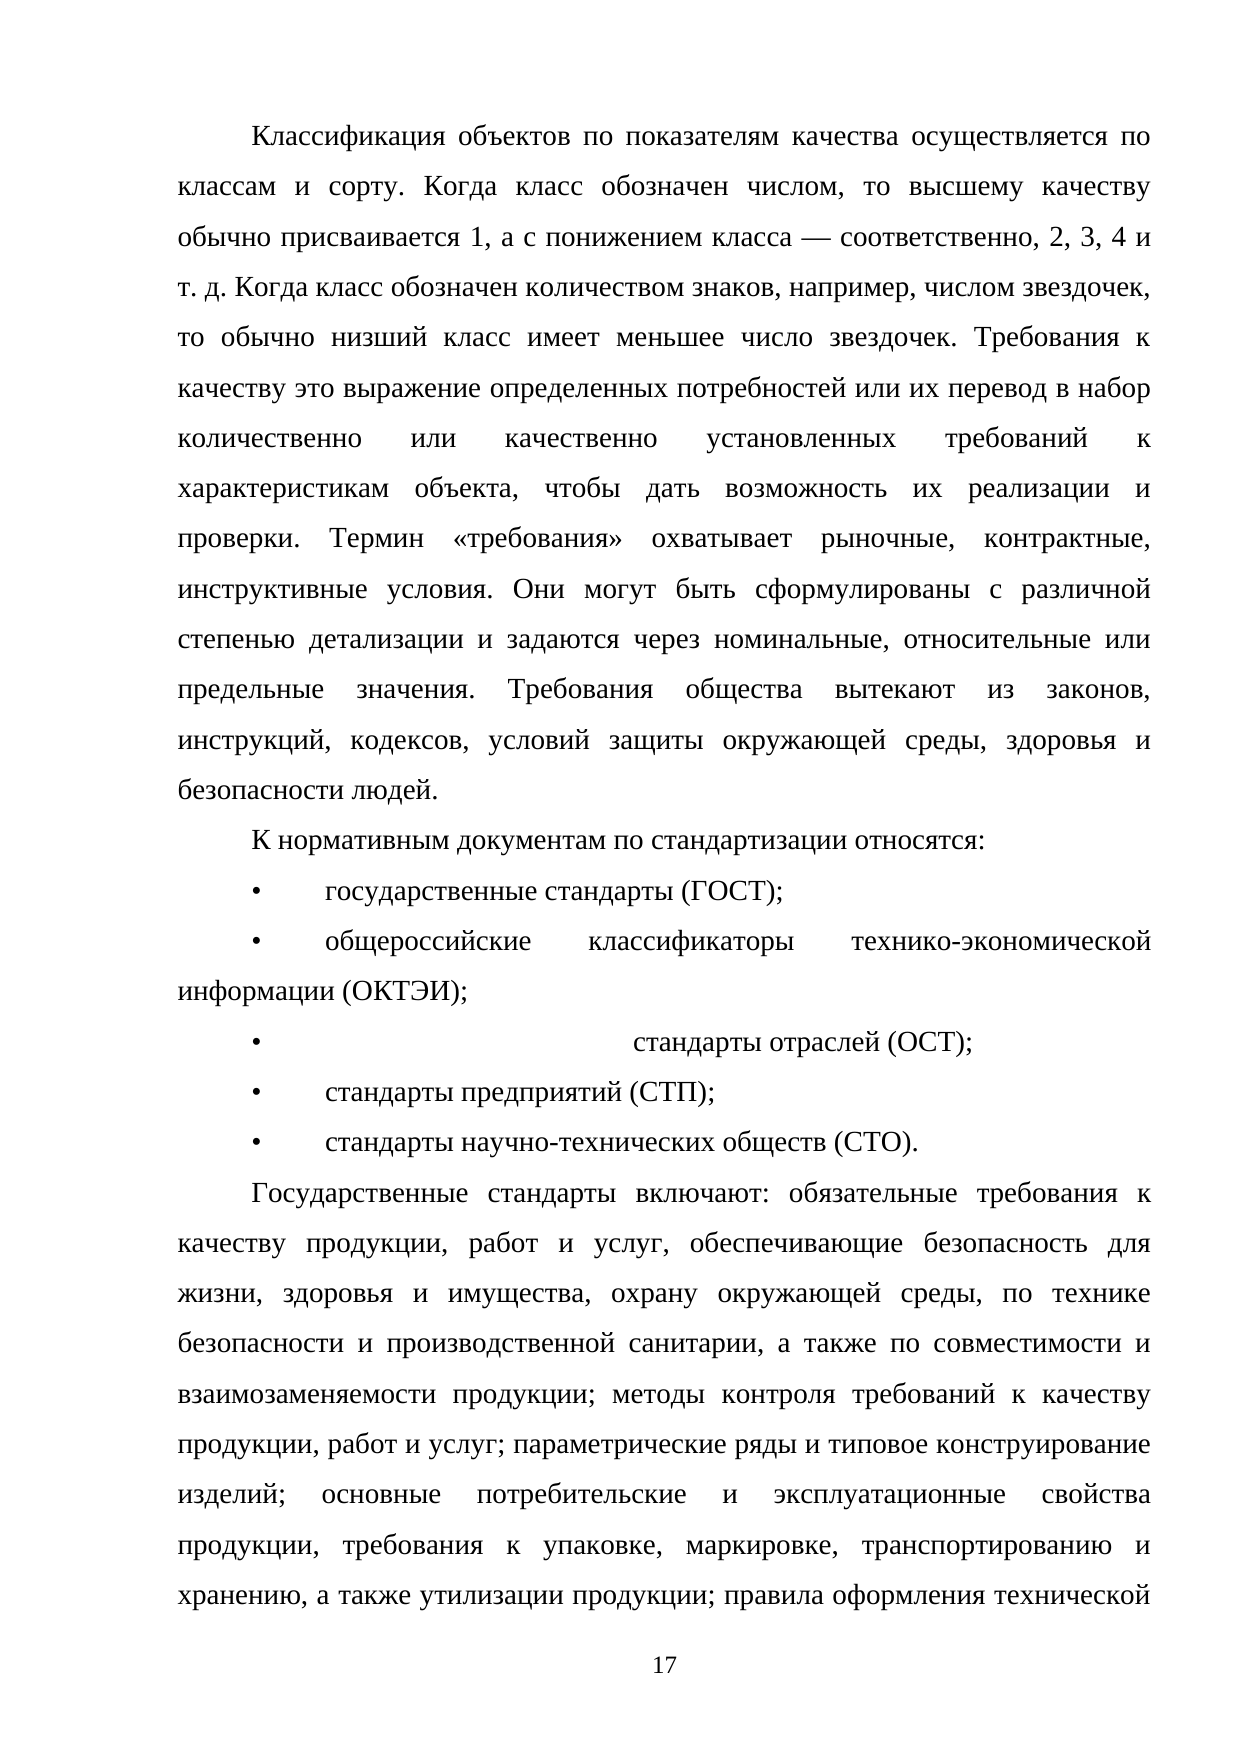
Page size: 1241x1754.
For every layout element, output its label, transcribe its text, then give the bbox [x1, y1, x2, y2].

list стандарты научно-технических обществ (СТО). [177, 1124, 1152, 1158]
list стандарты предприятий (СТП); [177, 1074, 1152, 1108]
text К нормативным документам по стандартизации относятся: [177, 822, 1152, 856]
list государственные стандарты (ГОСТ); [177, 873, 1152, 906]
text Классификация объектов по показателям качества осуществляется по классам и сорту. Когда класс обозначен числом, то высшему качеству обычно присваивается 1, а с понижением класса — соответственно, 2, 3, 4 и т. д. Когда класс обозначен количеством знаков, например, числом звездочек, то обычно низший класс имеет меньшее число звездочек. Требования к качеству это выражение определенных потребностей или их перевод в набор количественно или качественно установленных требований к характеристикам объекта, чтобы дать возможность их реализации и проверки. Термин «требования» охватывает рыночные, контрактные, инструктивные условия. Они могут быть сформулированы с различной степенью детализации и задаются через номинальные, относительные или предельные значения. Требования общества вытекают из законов, инструкций, кодексов, условий защиты окружающей среды, здоровья и безопасности людей. [177, 118, 1152, 806]
list общероссийские классификаторы технико-экономической информации (ОКТЭИ); [177, 923, 1152, 1007]
list стандарты отраслей (ОСТ); [177, 1024, 1152, 1057]
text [177, 1175, 1152, 1611]
